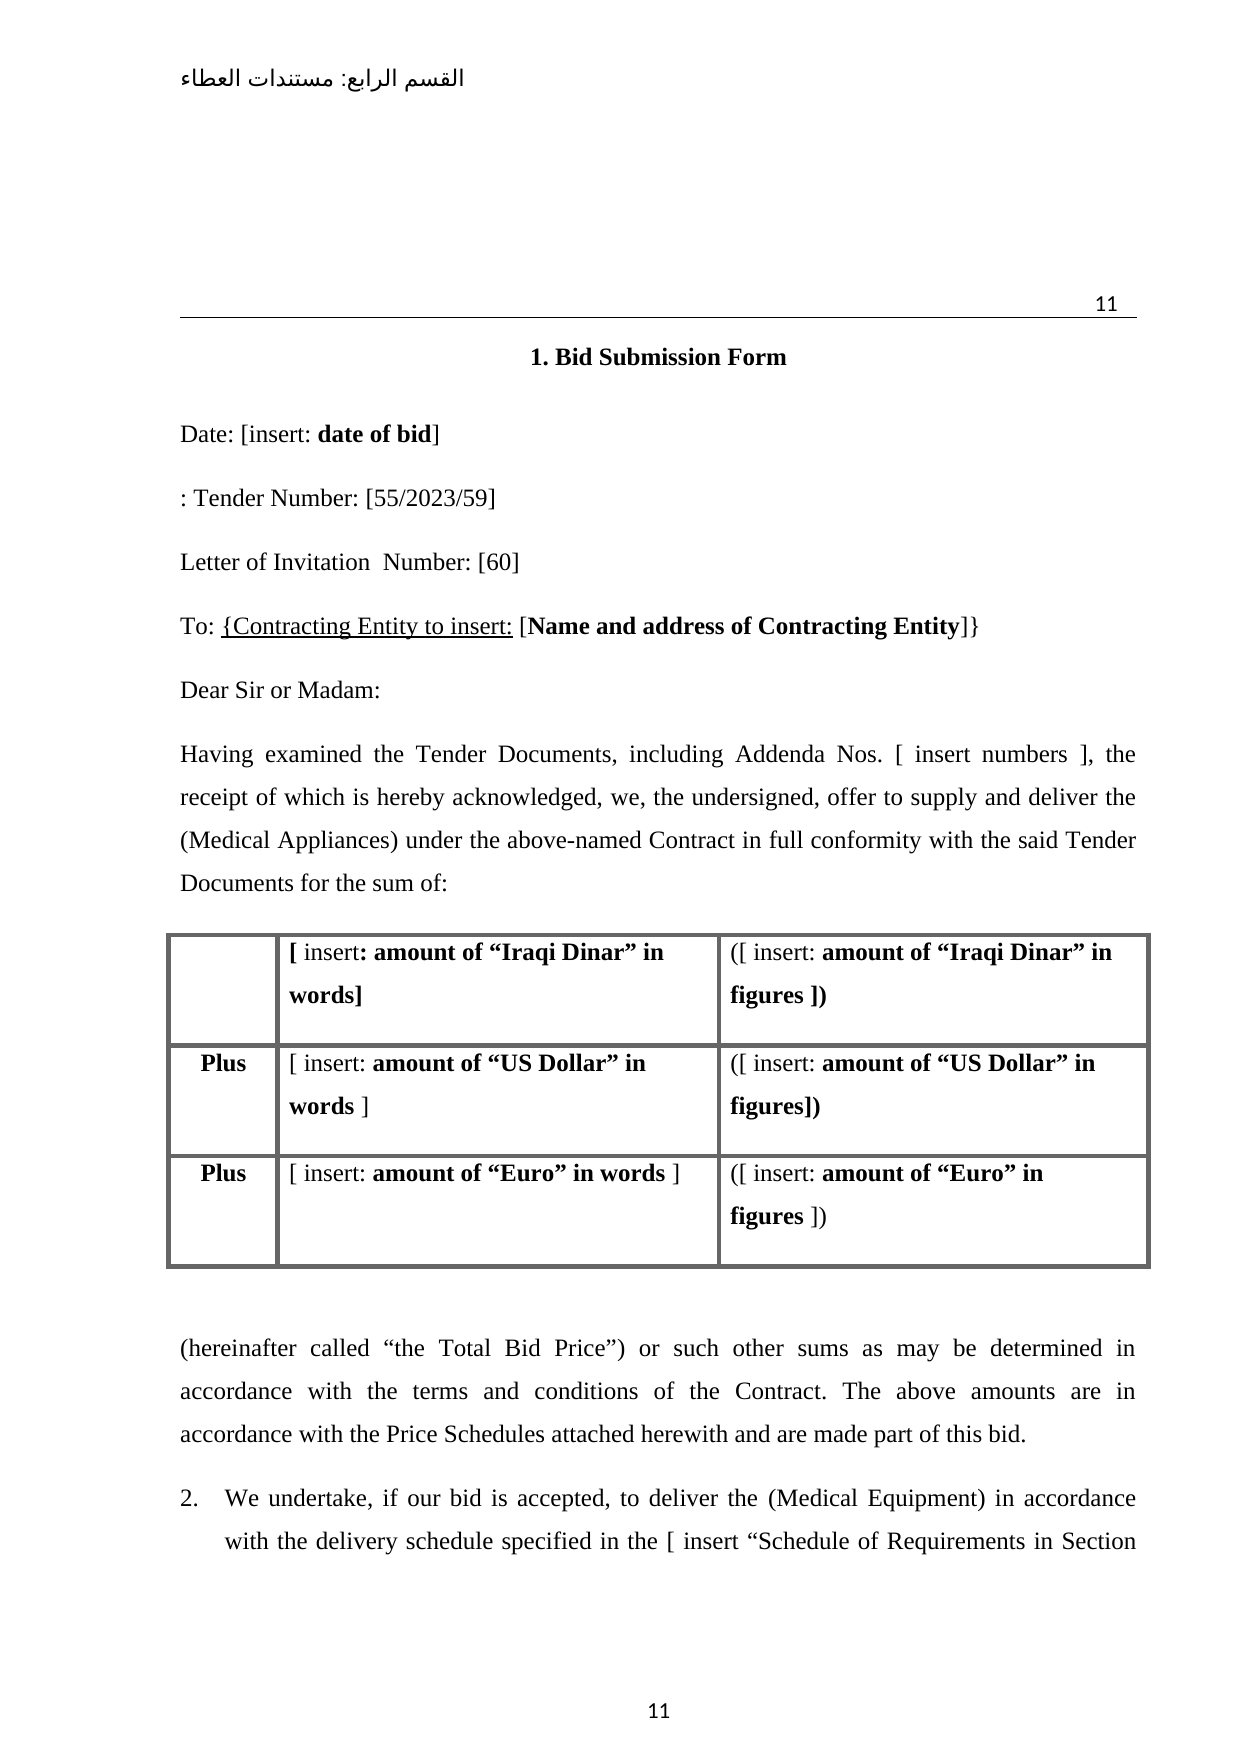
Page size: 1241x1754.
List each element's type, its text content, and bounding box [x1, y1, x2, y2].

text : Tender Number: [55/2023/59] [180, 483, 1137, 512]
text To: {Contracting Entity to insert: [Name and address of Contracting Entity]} [180, 611, 1137, 640]
table_cell Plus [171, 1048, 275, 1153]
text Letter of Invitation Number: [60] [180, 547, 1137, 576]
text Having examined the Tender Documents, including Addenda Nos. [ insert numbers ], the receipt of which is hereby acknowledged, we, the undersigned, offer to supply and deliver the (Medical Appliances) under the above-named Contract in full conformity with the said Tender Documents for the sum of: [180, 739, 1137, 897]
table_header [171, 937, 275, 1043]
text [180, 1483, 1137, 1555]
table_cell [ insert: amount of “Euro” in words ] [280, 1158, 717, 1264]
table_header ([ insert: amount of “Iraqi Dinar” in figures ]) [721, 937, 1146, 1043]
table_cell ([ insert: amount of “Euro” in figures ]) [721, 1158, 1146, 1264]
text Date: [insert: date of bid] [180, 419, 1137, 448]
text 1. Bid Submission Form [180, 342, 1137, 371]
table_cell Plus [171, 1158, 275, 1264]
table_header [ insert: amount of “Iraqi Dinar” in words] [280, 937, 717, 1043]
table_cell ([ insert: amount of “US Dollar” in figures]) [721, 1048, 1146, 1153]
text (hereinafter called “the Total Bid Price”) or such other sums as may be determined in accordance with the terms and conditions of the Contract. The above amounts are in accordance with the Price Schedules attached herewith and are made part of this bid. [180, 1333, 1137, 1448]
table_cell [ insert: amount of “US Dollar” in words ] [280, 1048, 717, 1153]
text Dear Sir or Madam: [180, 675, 1137, 704]
